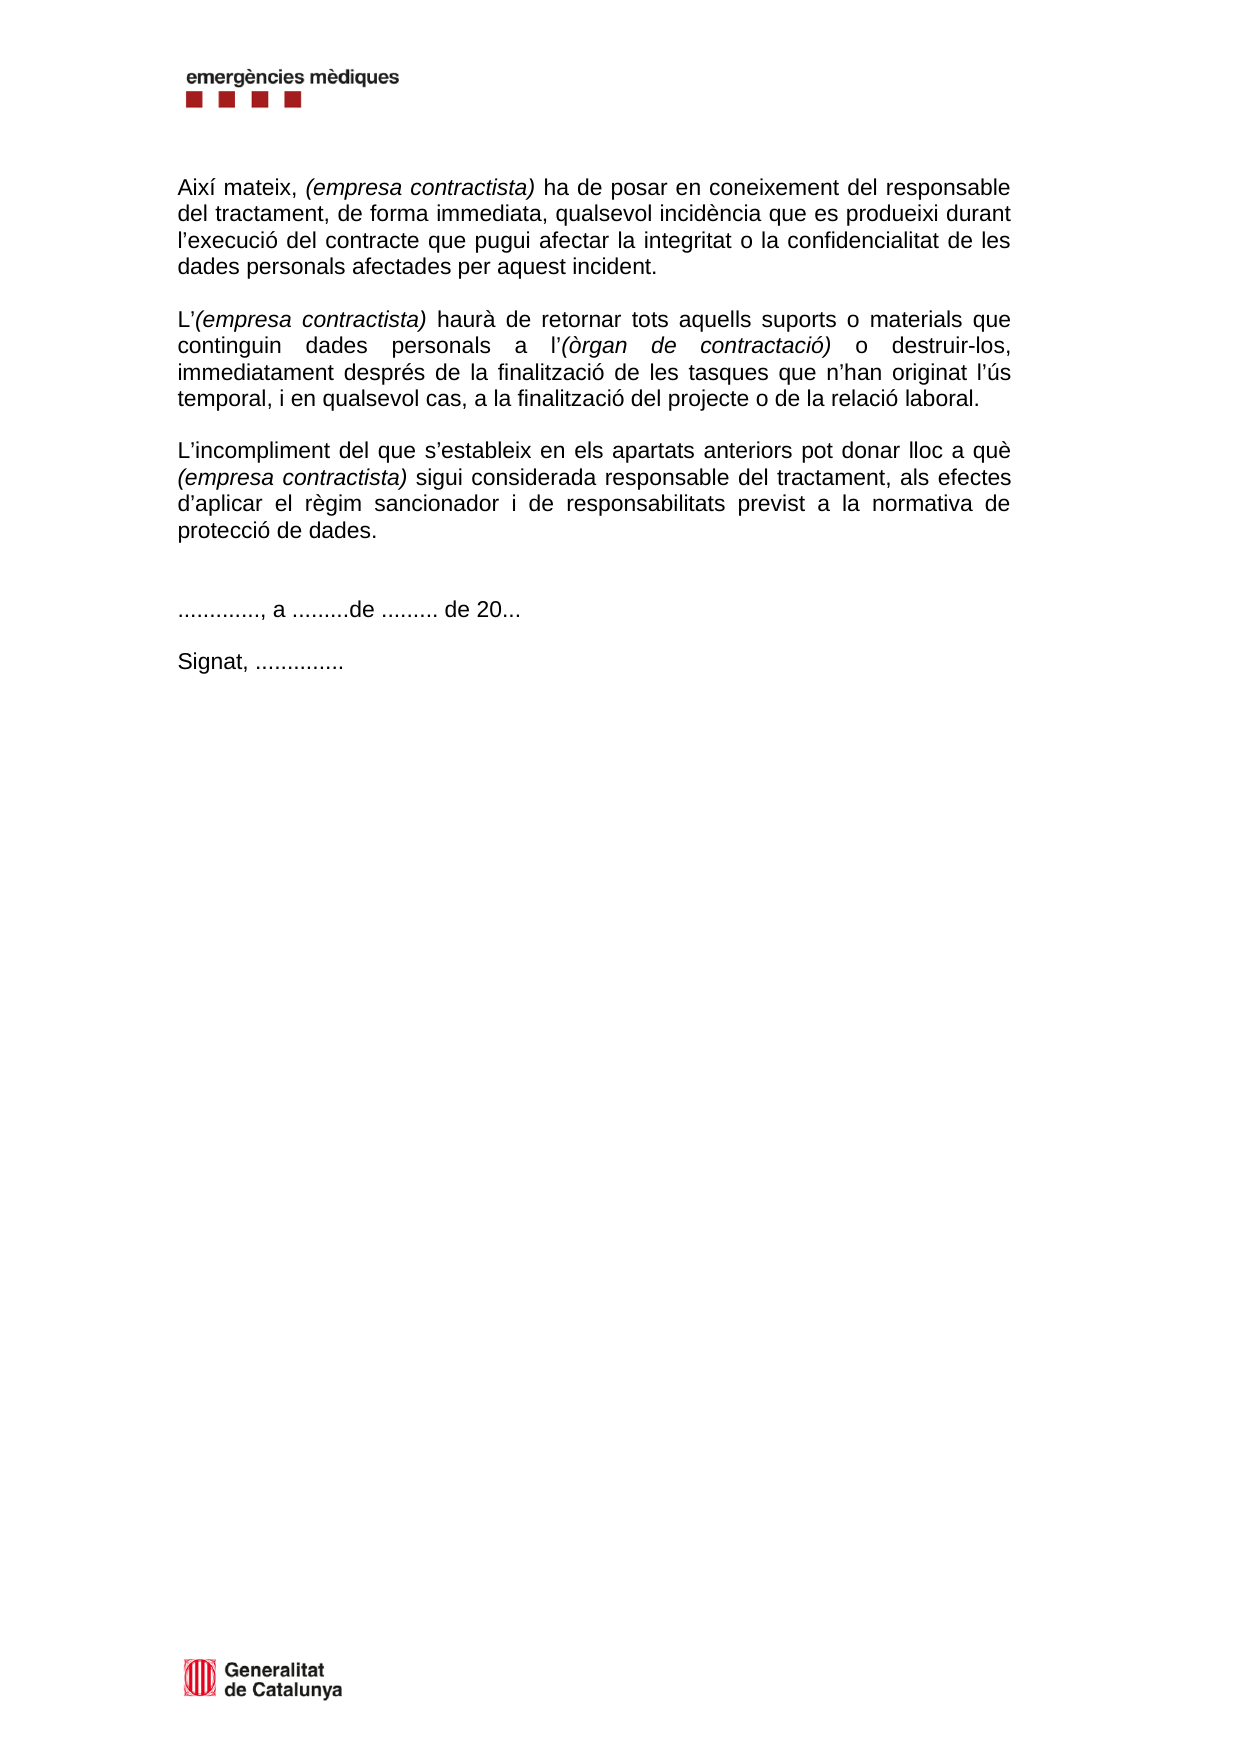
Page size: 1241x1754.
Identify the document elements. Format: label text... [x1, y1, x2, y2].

text ............., a .........de ......... de 20... Signat, .............. [177, 596, 546, 675]
picture [177, 56, 399, 113]
picture [177, 1643, 349, 1700]
text Així mateix, (empresa contractista) ha de posar en coneixement del responsable del tractament, de forma immediata, qualsevol incidència que es produeixi durant l’execució del contracte que pugui afectar la integritat o la confidencialitat de les dades personals afectades per aquest incident. [177, 174, 1011, 279]
text L’incompliment del que s’estableix en els apartats anteriors pot donar lloc a què (empresa contractista) sigui considerada responsable del tractament, als efectes d’aplicar el règim sancionador i de responsabilitats previst a la normativa de protecció de dades. [177, 437, 1011, 543]
text L’(empresa contractista) haurà de retornar tots aquells suports o materials que continguin dades personals a l’(òrgan de contractació) o destruir-los, immediatament després de la finalització de les tasques que n’han originat l’ús temporal, i en qualsevol cas, a la finalització del projecte o de la relació laboral. [177, 306, 1011, 411]
